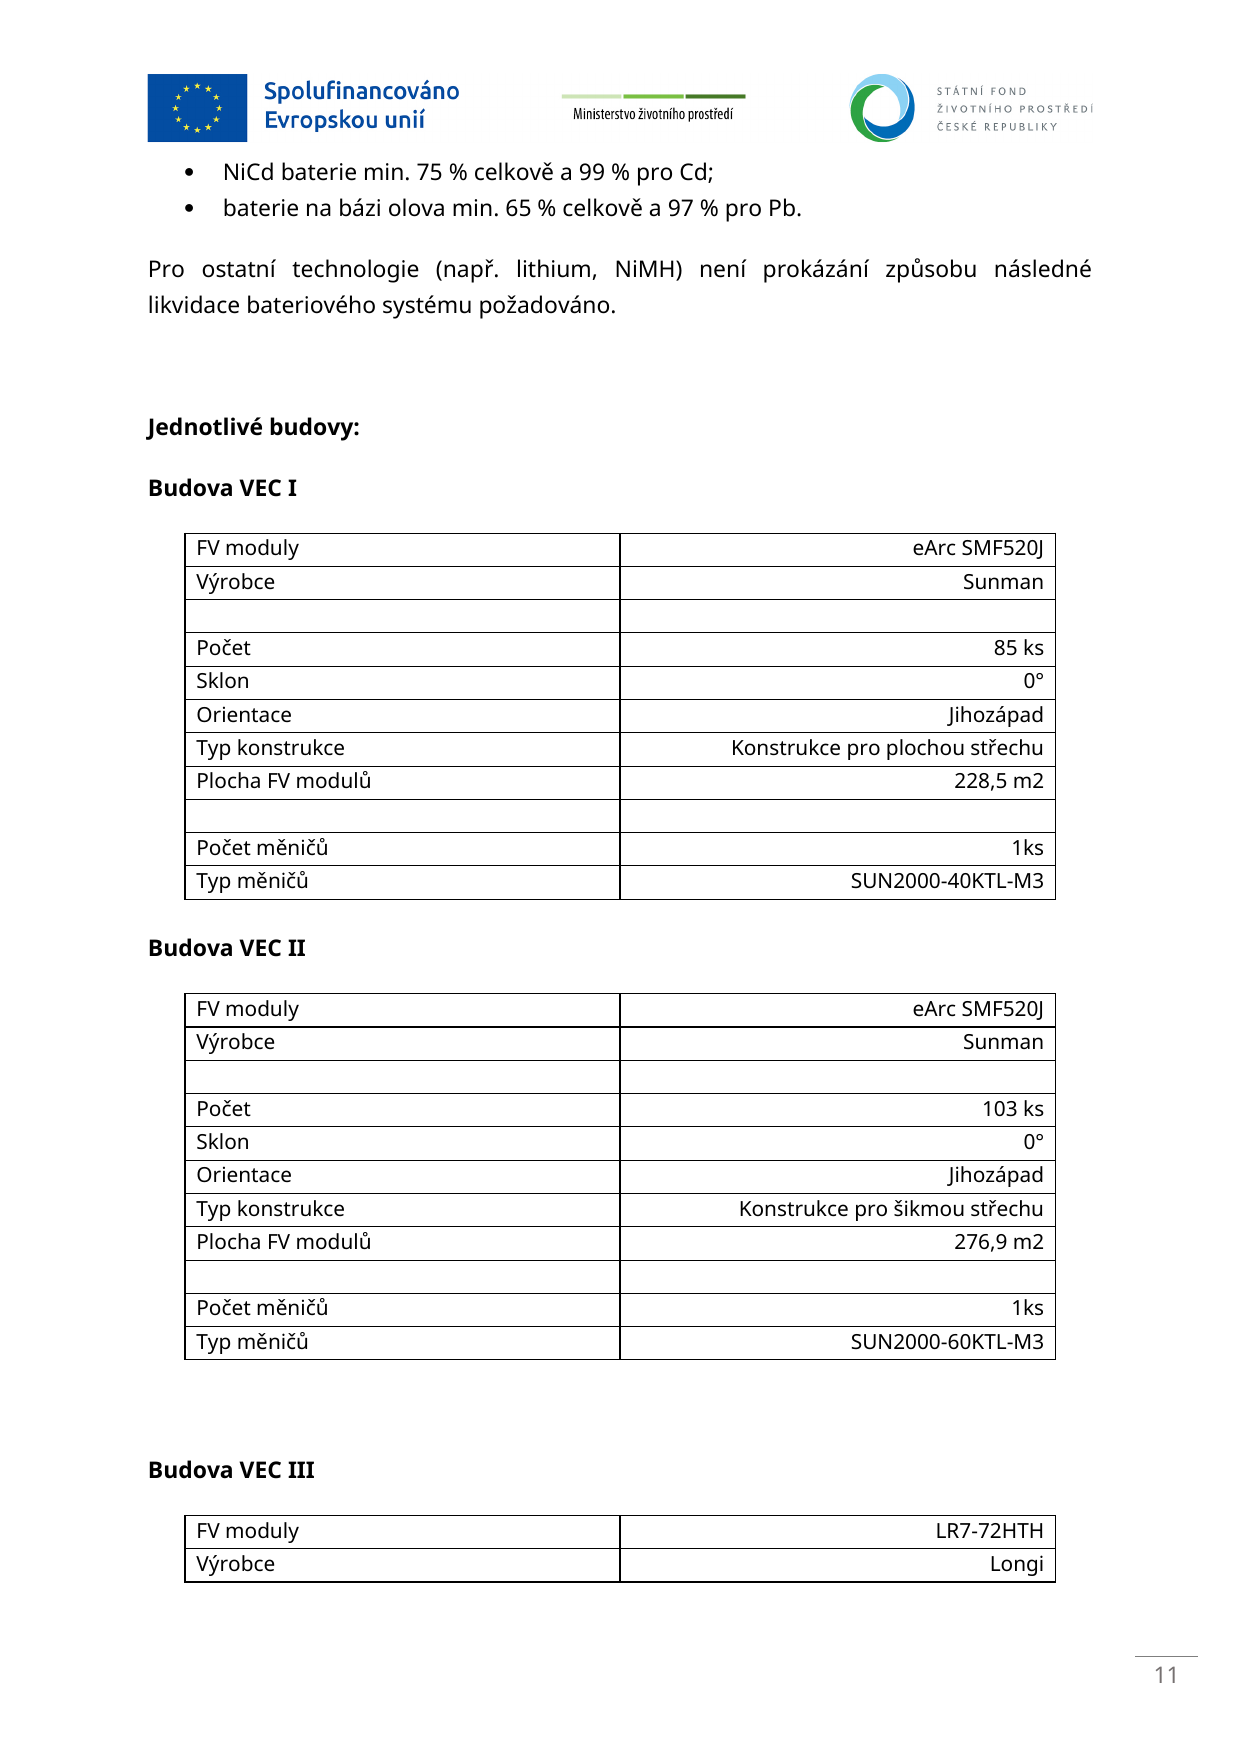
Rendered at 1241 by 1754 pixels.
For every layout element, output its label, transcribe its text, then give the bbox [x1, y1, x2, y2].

table_cell Počet [186, 633, 619, 666]
table_cell 0° [621, 667, 1055, 699]
table_cell Výrobce [186, 1549, 619, 1581]
table_cell Typ konstrukce [186, 733, 619, 766]
text Jednotlivé budovy: [148, 411, 1093, 442]
table_cell Sklon [186, 1127, 619, 1159]
table_header FV moduly [186, 1516, 619, 1548]
table_cell Výrobce [186, 1028, 619, 1060]
text Budova VEC I [148, 472, 1093, 503]
list NiCd baterie min. 75 % celkově a 99 % pro Cd; [185, 156, 1093, 187]
table_cell Typ měničů [186, 866, 619, 898]
table_cell Orientace [186, 700, 619, 732]
text Budova VEC III [148, 1454, 1093, 1485]
table_cell Orientace [186, 1161, 619, 1193]
table_cell 85 ks [621, 633, 1055, 666]
table_cell Plocha FV modulů [186, 1227, 619, 1259]
table_cell 0° [621, 1127, 1055, 1159]
picture [147, 73, 1093, 143]
table_cell Typ konstrukce [186, 1194, 619, 1226]
text Budova VEC II [148, 932, 1093, 963]
table_cell Sunman [621, 1028, 1055, 1060]
table_cell [186, 1261, 619, 1292]
table_cell Longi [621, 1549, 1055, 1581]
table_cell Typ měničů [186, 1327, 619, 1359]
table_cell [186, 800, 619, 832]
table_header FV moduly [186, 994, 619, 1026]
table_cell Konstrukce pro šikmou střechu [621, 1194, 1055, 1226]
list baterie na bázi olova min. 65 % celkově a 97 % pro Pb. [185, 192, 1093, 223]
table_cell Sklon [186, 667, 619, 699]
table_cell [621, 1261, 1055, 1292]
table_cell Konstrukce pro plochou střechu [621, 733, 1055, 766]
table_cell 276,9 m2 [621, 1227, 1055, 1259]
table_header eArc SMF520J [621, 534, 1055, 566]
table_cell [186, 1061, 619, 1093]
table_cell [621, 1061, 1055, 1093]
table_cell Výrobce [186, 567, 619, 599]
table_cell 103 ks [621, 1094, 1055, 1126]
table_cell [621, 800, 1055, 832]
table_cell Počet měničů [186, 1294, 619, 1326]
table_cell Počet měničů [186, 833, 619, 865]
table_header FV moduly [186, 534, 619, 566]
text Pro ostatní technologie (např. lithium, NiMH) není prokázání způsobu následné likvidace bateriového systému požadováno. [148, 253, 1093, 320]
table_header LR7-72HTH [621, 1516, 1055, 1548]
table_cell 228,5 m2 [621, 767, 1055, 799]
table_cell SUN2000-40KTL-M3 [621, 866, 1055, 898]
table_cell [621, 600, 1055, 632]
table_cell Počet [186, 1094, 619, 1126]
table_cell 1ks [621, 833, 1055, 865]
table_cell [186, 600, 619, 632]
table_cell SUN2000-60KTL-M3 [621, 1327, 1055, 1359]
table_header eArc SMF520J [621, 994, 1055, 1026]
table_cell Jihozápad [621, 1161, 1055, 1193]
table_cell Jihozápad [621, 700, 1055, 732]
table_cell Sunman [621, 567, 1055, 599]
table_cell 1ks [621, 1294, 1055, 1326]
table_cell Plocha FV modulů [186, 767, 619, 799]
